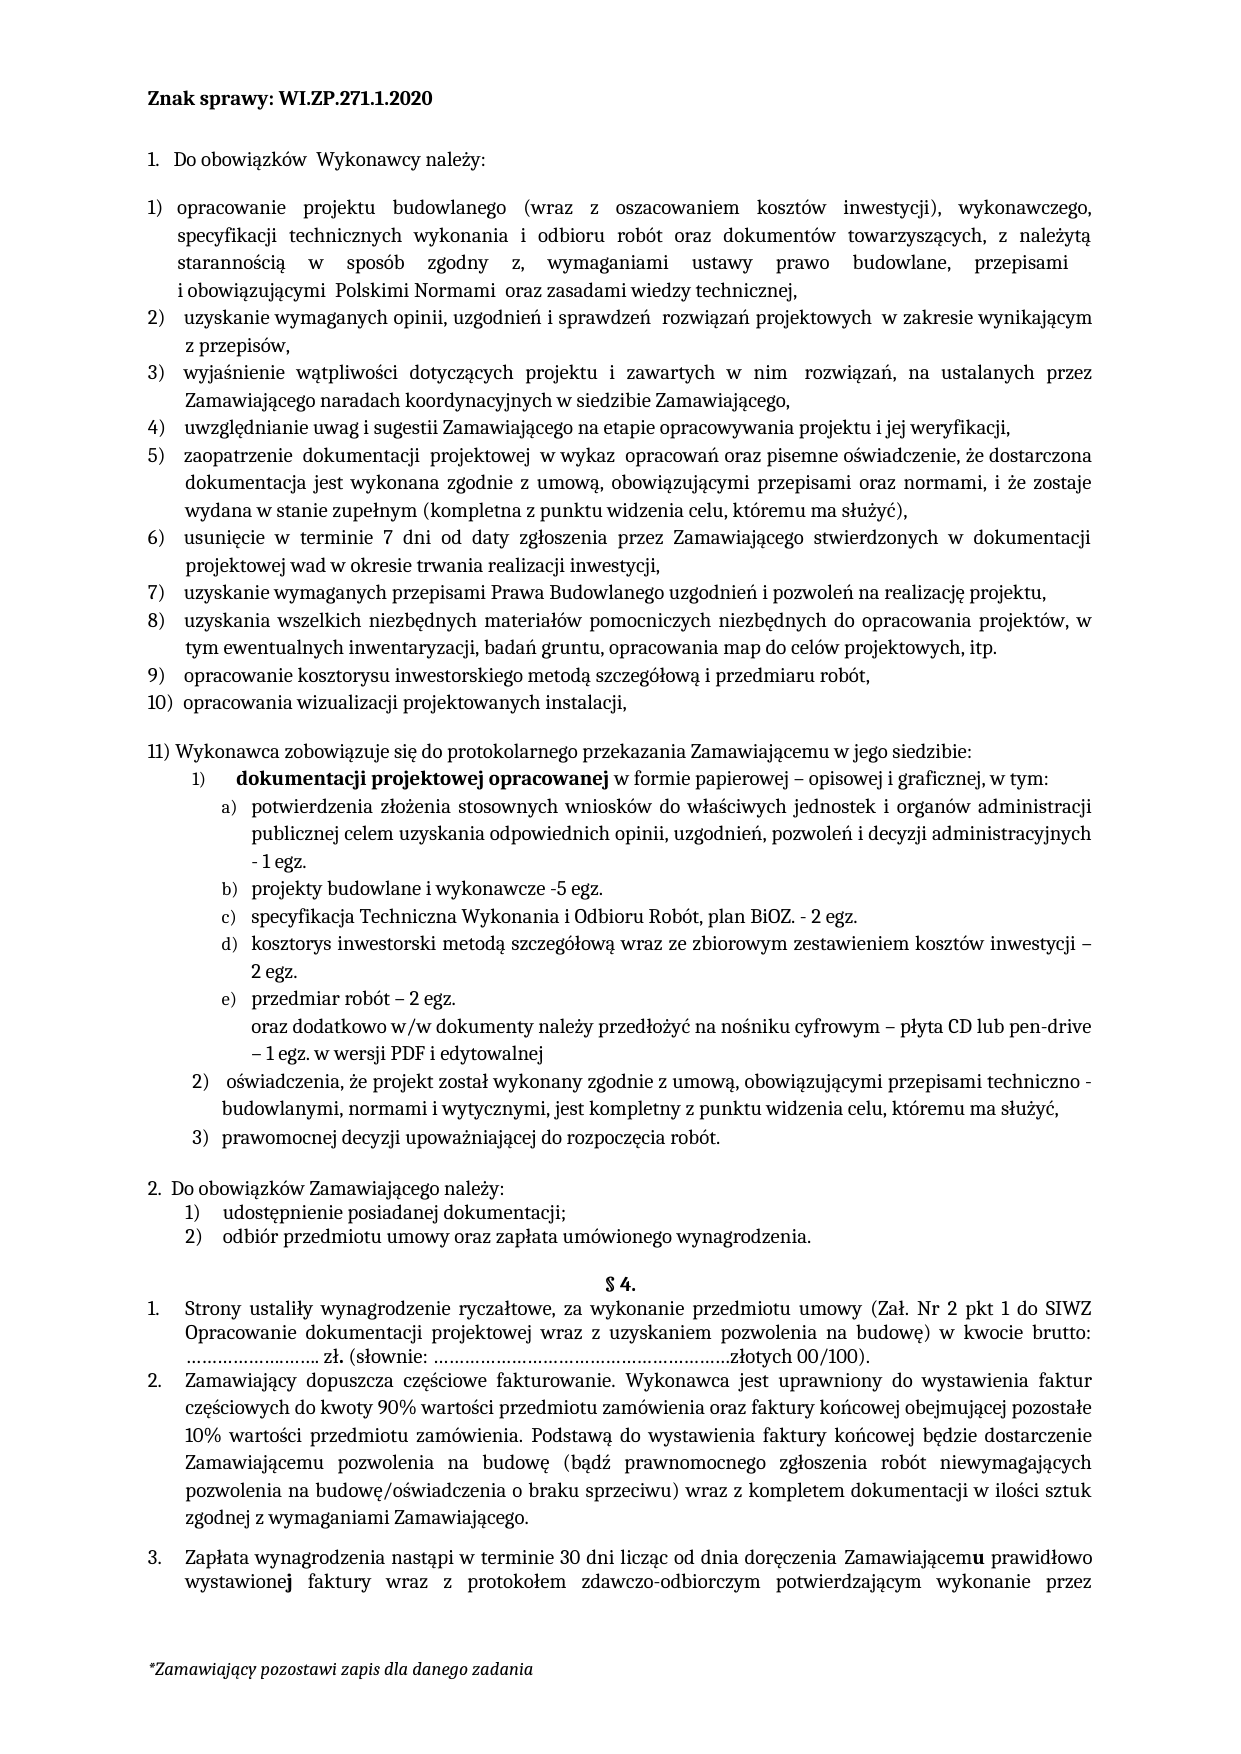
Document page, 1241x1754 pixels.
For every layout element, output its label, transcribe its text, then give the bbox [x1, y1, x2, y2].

list specyfikacja Techniczna Wykonania i Odbioru Robót, plan BiOZ. - 2 egz. [221, 904, 1093, 928]
text oraz dodatkowo w/w dokumenty należy przedłożyć na nośniku cyfrowym – płyta CD lub pen-drive – 1 egz. w wersji PDF i edytowalnej [251, 1014, 1093, 1066]
list kosztorys inwestorski metodą szczegółową wraz ze zbiorowym zestawieniem kosztów inwestycji – 2 egz. [221, 932, 1093, 983]
list odbiór przedmiotu umowy oraz zapłata umówionego wynagrodzenia. [185, 1225, 1093, 1249]
text 2) uzyskanie wymaganych opinii, uzgodnień i sprawdzeń rozwiązań projektowych w zakresie wynikającym z przepisów, [148, 306, 1093, 357]
text 1) opracowanie projektu budowlanego (wraz z oszacowaniem kosztów inwestycji), wykonawczego, specyfikacji technicznych wykonania i odbioru robót oraz dokumentów towarzyszących, z należytą starannością w sposób zgodny z, wymaganiami ustawy prawo budowlane, przepisami i obowiązującymi Polskimi Normami oraz zasadami wiedzy technicznej, [148, 196, 1093, 302]
list dokumentacji projektowej opracowanej w formie papierowej – opisowej i graficznej, w tym: [192, 767, 1093, 791]
text § 4. [148, 1273, 1093, 1297]
text 8) uzyskania wszelkich niezbędnych materiałów pomocniczych niezbędnych do opracowania projektów, w tym ewentualnych inwentaryzacji, badań gruntu, opracowania map do celów projektowych, itp. [148, 608, 1093, 660]
text 2) oświadczenia, że projekt został wykonany zgodnie z umową, obowiązującymi przepisami techniczno - budowlanymi, normami i wytycznymi, jest kompletny z punktu widzenia celu, któremu ma służyć, [192, 1069, 1093, 1121]
list Strony ustaliły wynagrodzenie ryczałtowe, za wykonanie przedmiotu umowy (Zał. Nr 2 pkt 1 do SIWZ Opracowanie dokumentacji projektowej wraz z uzyskaniem pozwolenia na budowę) w kwocie brutto: ……………….……. zł. (słownie: …………………………………………………złotych 00/100). [148, 1297, 1093, 1368]
text 2. Do obowiązków Zamawiającego należy: [148, 1177, 1093, 1201]
list Zamawiający dopuszcza częściowe fakturowanie. Wykonawca jest uprawniony do wystawienia faktur częściowych do kwoty 90% wartości przedmiotu zamówienia oraz faktury końcowej obejmującej pozostałe 10% wartości przedmiotu zamówienia. Podstawą do wystawienia faktury końcowej będzie dostarczenie Zamawiającemu pozwolenia na budowę (bądź prawnomocnego zgłoszenia robót niewymagających pozwolenia na budowę/oświadczenia o braku sprzeciwu) wraz z kompletem dokumentacji w ilości sztuk zgodnej z wymaganiami Zamawiającego. [148, 1368, 1093, 1530]
list przedmiar robót – 2 egz. [221, 987, 1093, 1011]
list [148, 1546, 1093, 1594]
text 5) zaopatrzenie dokumentacji projektowej w wykaz opracowań oraz pisemne oświadczenie, że dostarczona dokumentacja jest wykonana zgodnie z umową, obowiązującymi przepisami oraz normami, i że zostaje wydana w stanie zupełnym (kompletna z punktu widzenia celu, któremu ma służyć), [148, 443, 1093, 522]
list udostępnienie posiadanej dokumentacji; [185, 1201, 1093, 1225]
text 4) uwzględnianie uwag i sugestii Zamawiającego na etapie opracowywania projektu i jej weryfikacji, [148, 416, 1093, 440]
text 11) Wykonawca zobowiązuje się do protokolarnego przekazania Zamawiającemu w jego siedzibie: [148, 739, 1093, 763]
text 3) prawomocnej decyzji upoważniającej do rozpoczęcia robót. [192, 1125, 1093, 1149]
text 9) opracowanie kosztorysu inwestorskiego metodą szczegółową i przedmiaru robót, [148, 663, 1093, 687]
text 10) opracowania wizualizacji projektowanych instalacji, [148, 691, 1093, 715]
text 3) wyjaśnienie wątpliwości dotyczących projektu i zawartych w nim rozwiązań, na ustalanych przez Zamawiającego naradach koordynacyjnych w siedzibie Zamawiającego, [148, 361, 1093, 412]
text 6) usunięcie w terminie 7 dni od daty zgłoszenia przez Zamawiającego stwierdzonych w dokumentacji projektowej wad w okresie trwania realizacji inwestycji, [148, 526, 1093, 577]
list projekty budowlane i wykonawcze -5 egz. [221, 877, 1093, 901]
text 1. Do obowiązków Wykonawcy należy: [148, 148, 1093, 172]
list potwierdzenia złożenia stosownych wniosków do właściwych jednostek i organów administracji publicznej celem uzyskania odpowiednich opinii, uzgodnień, pozwoleń i decyzji administracyjnych - 1 egz. [221, 794, 1093, 873]
text 7) uzyskanie wymaganych przepisami Prawa Budowlanego uzgodnień i pozwoleń na realizację projektu, [148, 581, 1093, 605]
